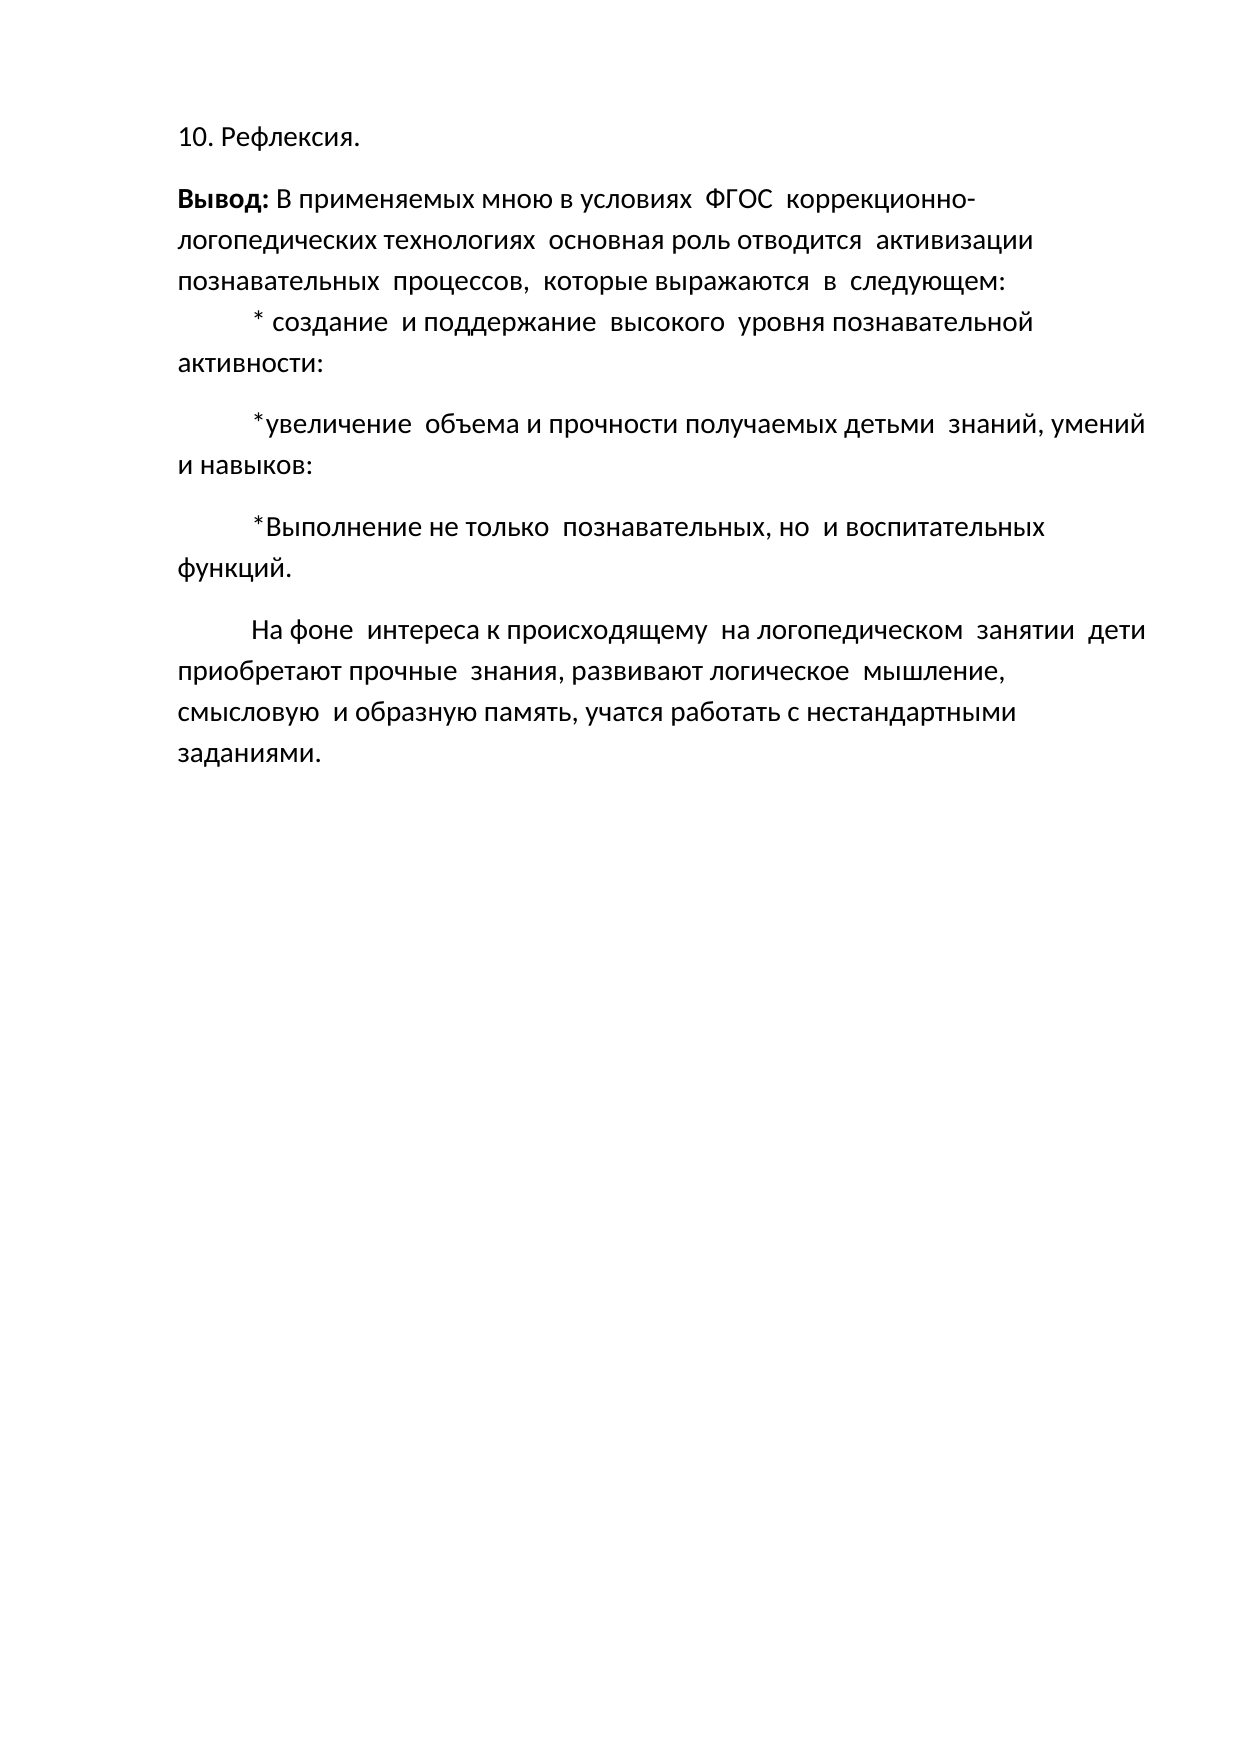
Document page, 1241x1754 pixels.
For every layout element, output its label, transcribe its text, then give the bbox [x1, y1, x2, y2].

text *увеличение объема и прочности получаемых детьми знаний, умений и навыков: [177, 405, 1152, 482]
text *Выполнение не только познавательных, но и воспитательных функций. [177, 508, 1152, 585]
text Вывод: В применяемых мною в условиях ФГОС коррекционно-логопедических технологиях основная роль отводится активизации познавательных процессов, которые выражаются в следующем: * создание и поддержание высокого уровня познавательной активности: [177, 180, 1152, 379]
text 10. Рефлексия. [177, 118, 1152, 154]
text На фоне интереса к происходящему на логопедическом занятии дети приобретают прочные знания, развивают логическое мышление, смысловую и образную память, учатся работать с нестандартными заданиями. [177, 611, 1152, 769]
